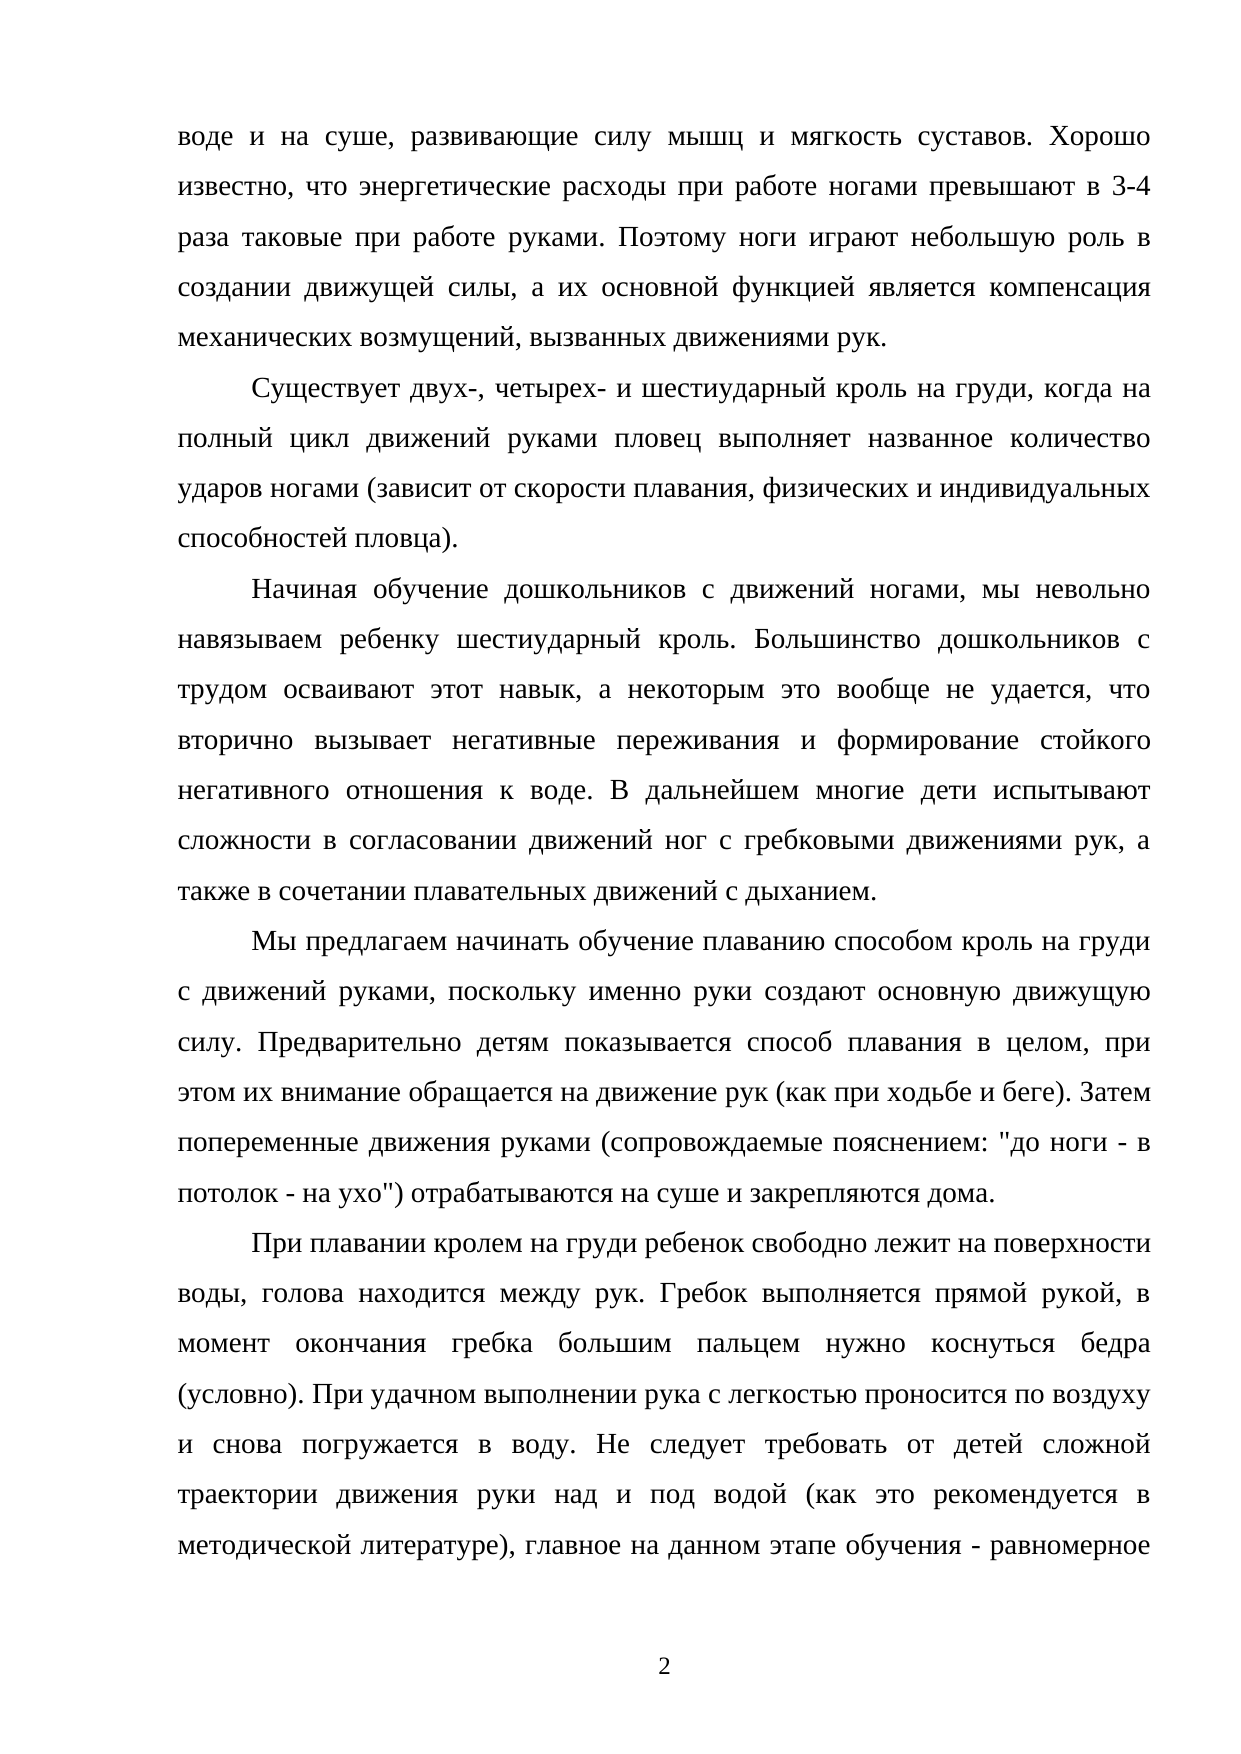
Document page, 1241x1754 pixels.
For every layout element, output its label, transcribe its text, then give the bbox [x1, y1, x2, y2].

text Существует двух-, четырех- и шестиударный кроль на груди, когда на полный цикл движений руками пловец выполняет названное количество ударов ногами (зависит от скорости плавания, физических и индивидуальных способностей пловца). [177, 370, 1152, 554]
text Мы предлагаем начинать обучение плаванию способом кроль на груди с движений руками, поскольку именно руки создают основную движущую силу. Предварительно детям показывается способ плавания в целом, при этом их внимание обращается на движение рук (как при ходьбе и беге). Затем попеременные движения руками (сопровождаемые пояснением: "до ноги - в потолок - на ухо") отрабатываются на суше и закрепляются дома. [177, 923, 1152, 1208]
text Начиная обучение дошкольников с движений ногами, мы невольно навязываем ребенку шестиударный кроль. Большинство дошкольников с трудом осваивают этот навык, а некоторым это вообще не удается, что вторично вызывает негативные переживания и формирование стойкого негативного отношения к воде. В дальнейшем многие дети испытывают сложности в согласовании движений ног с гребковыми движениями рук, а также в сочетании плавательных движений с дыханием. [177, 571, 1152, 906]
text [177, 118, 1152, 353]
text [177, 1225, 1152, 1560]
